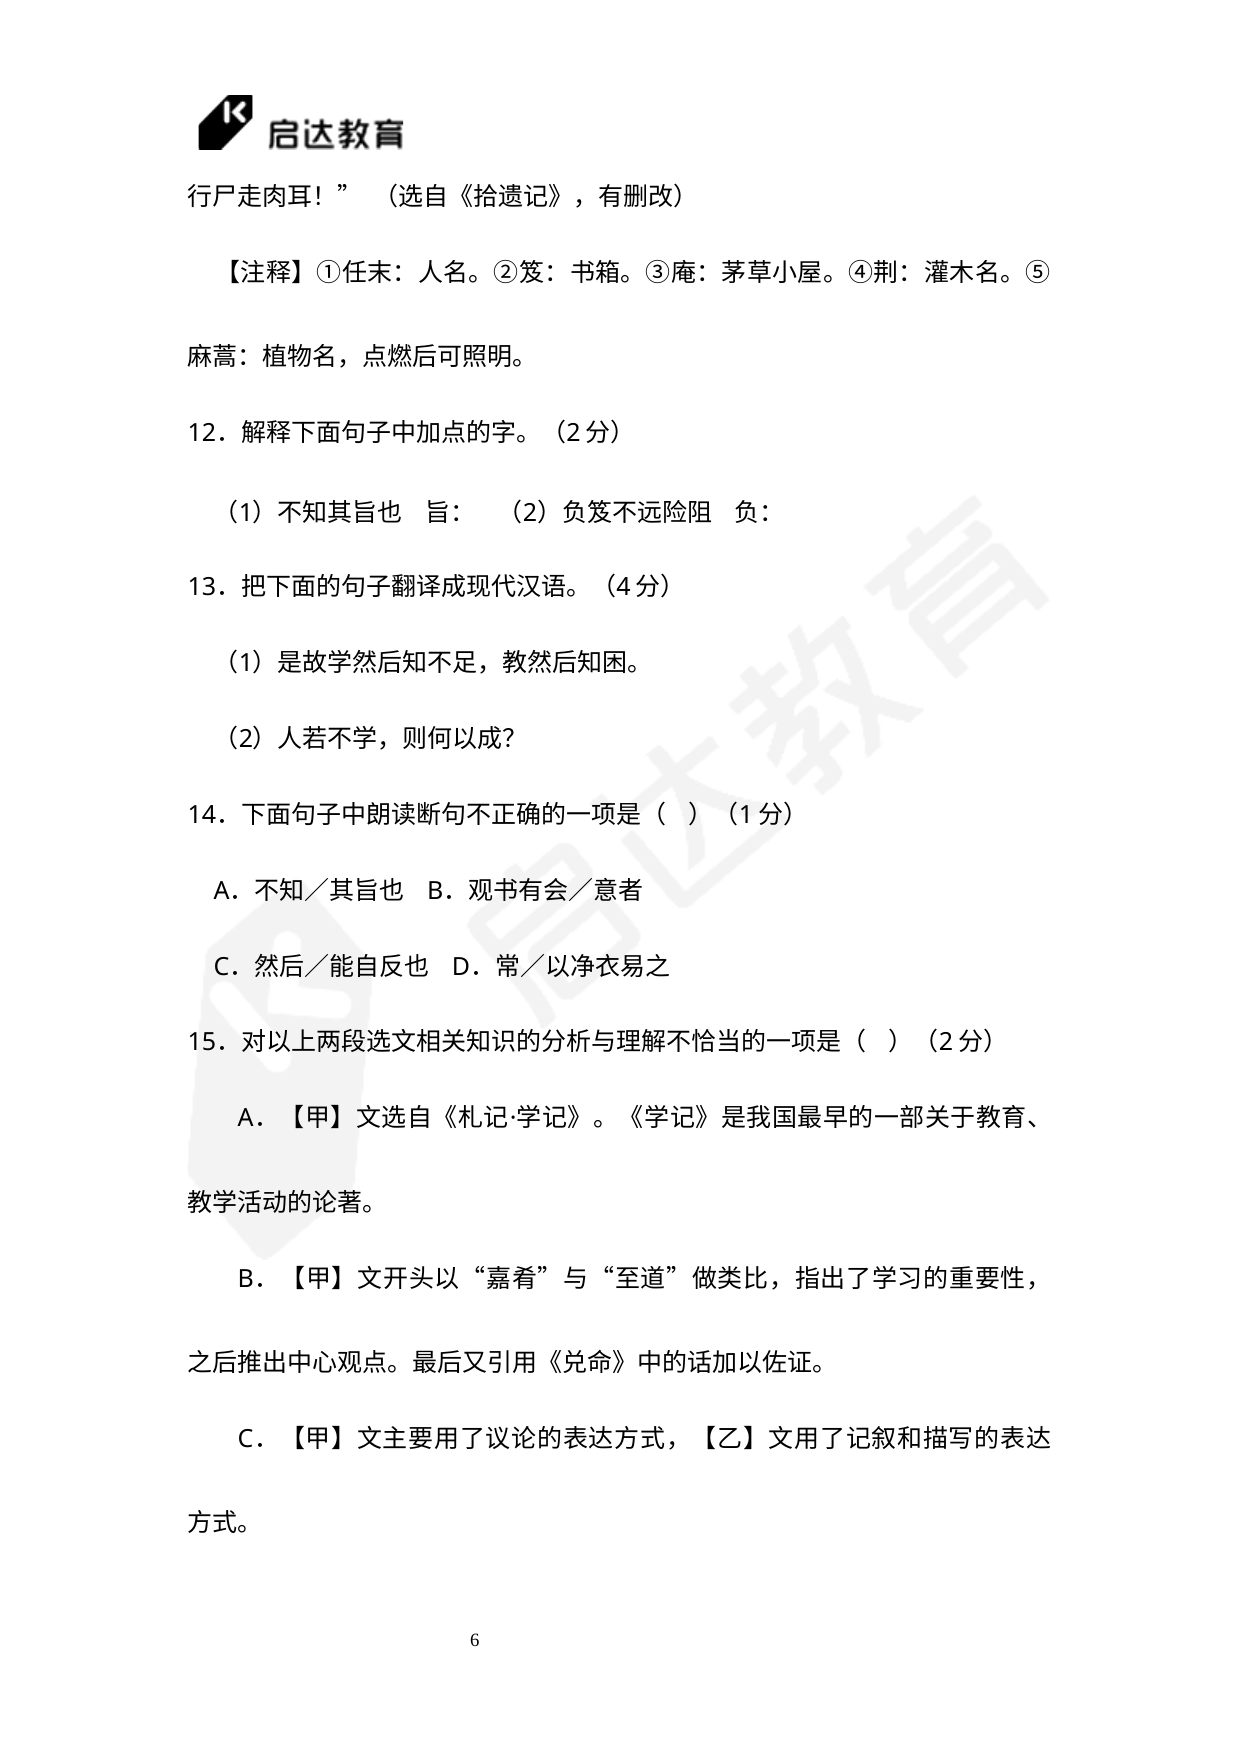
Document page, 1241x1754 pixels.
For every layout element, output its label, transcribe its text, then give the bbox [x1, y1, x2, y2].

text C．【甲】文主要用了议论的表达方式，【乙】文用了记叙和描写的表达方式。 [187, 1404, 1053, 1553]
text C．然后／能自反也 D．常／以净衣易之 [187, 932, 1053, 997]
text 13．把下面的句子翻译成现代汉语。（4分） [187, 552, 1053, 617]
text 15．对以上两段选文相关知识的分析与理解不恰当的一项是（ ）（2分） [187, 1007, 1053, 1072]
picture [198, 95, 404, 150]
text A．【甲】文选自《札记·学记》。《学记》是我国最早的一部关于教育、教学活动的论著。 [187, 1083, 1053, 1233]
text A．不知／其旨也 B．观书有会／意者 [187, 856, 1053, 921]
text 【注释】①任末：人名。②笈：书箱。③庵：茅草小屋。④荆：灌木名。⑤麻蒿：植物名，点燃后可照明。 [187, 238, 1053, 387]
text （1）不知其旨也 旨： （2）负笈不远险阻 负： [187, 474, 1053, 539]
text （1）是故学然后知不足，教然后知困。 [187, 628, 1053, 693]
text （2）人若不学，则何以成？ [187, 704, 1053, 769]
text 14．下面句子中朗读断句不正确的一项是（ ）（1分） [187, 780, 1053, 845]
text B．【甲】文开头以“嘉肴”与“至道”做类比，指出了学习的重要性，之后推出中心观点。最后又引用《兑命》中的话加以佐证。 [187, 1244, 1053, 1393]
text 12．解释下面句子中加点的字。（2分） [187, 398, 1053, 463]
